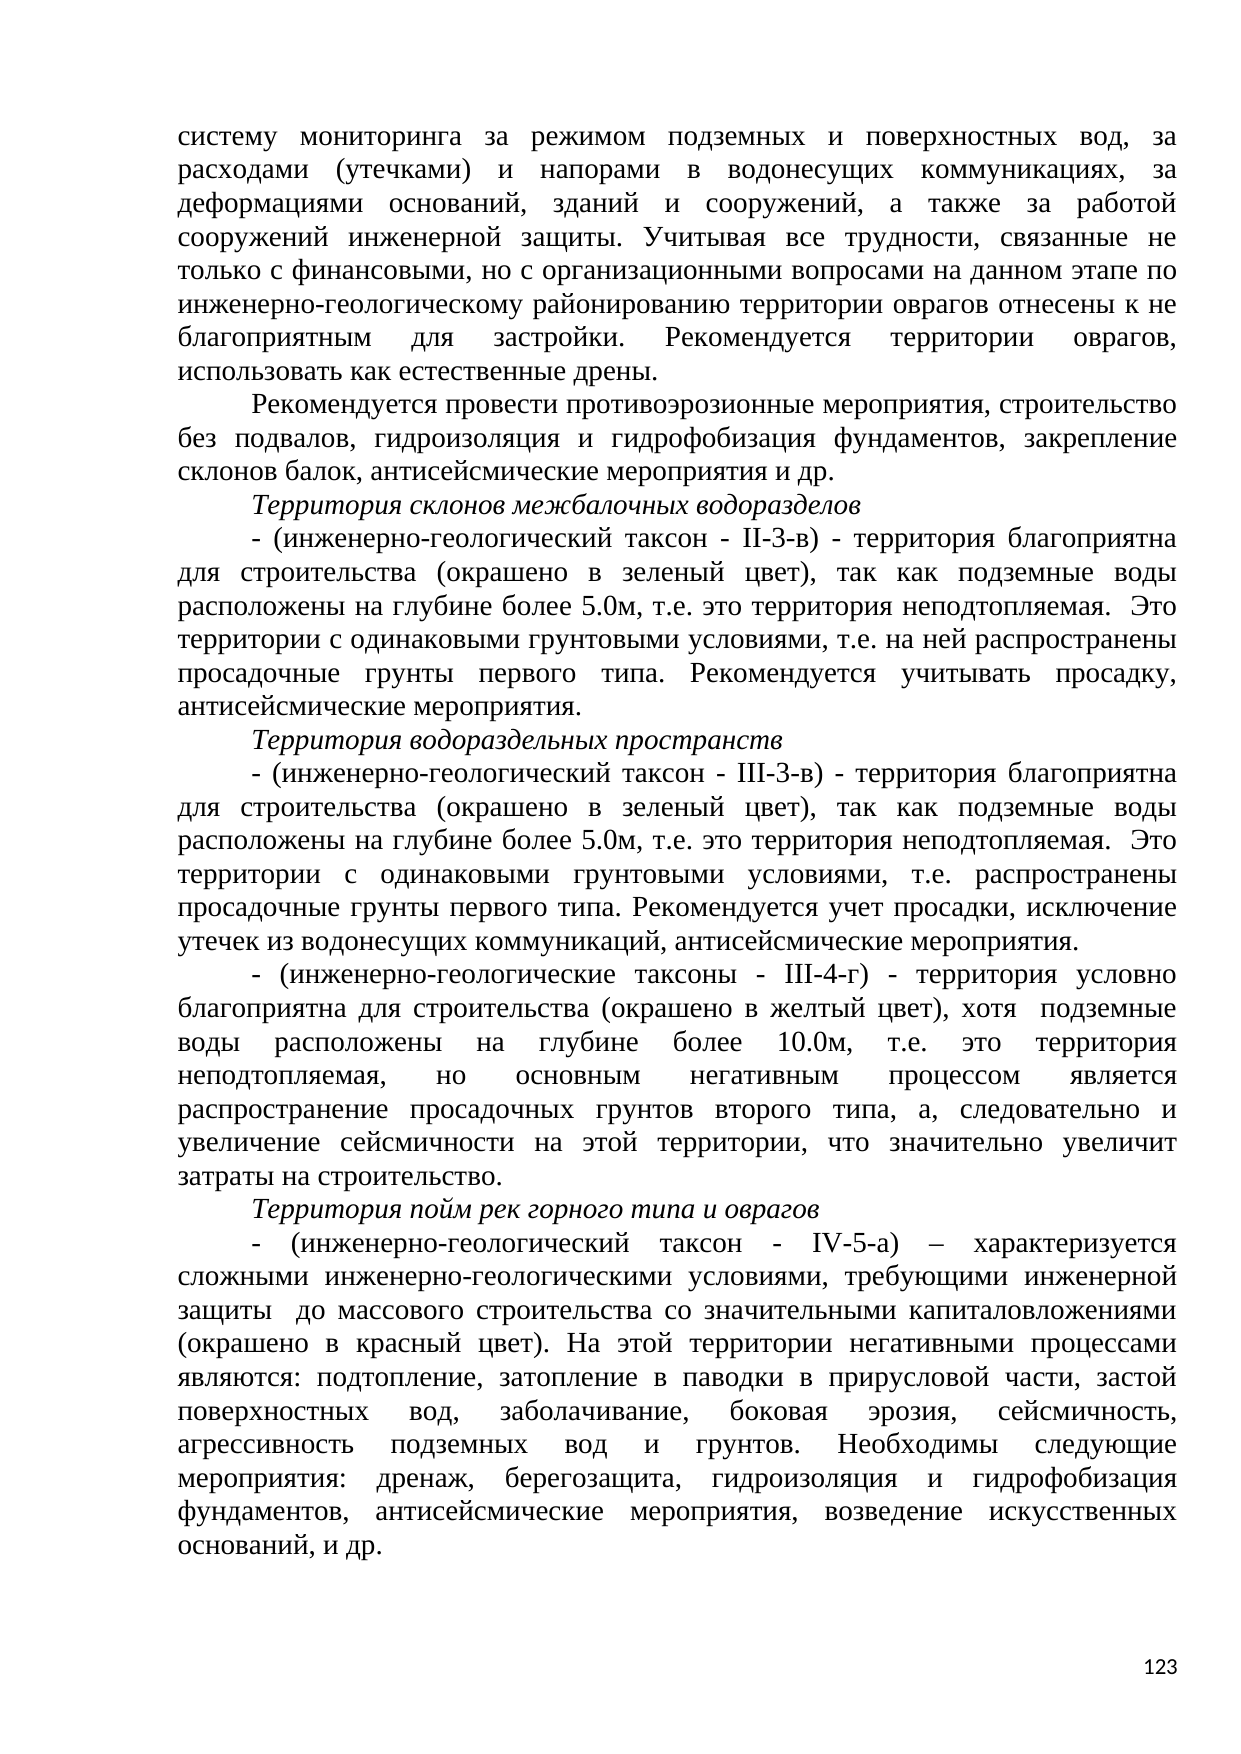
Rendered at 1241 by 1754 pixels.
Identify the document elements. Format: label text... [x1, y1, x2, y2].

text - (инженерно-геологический таксон - IV-5-а) – характеризуется сложными инженерно-геологическими условиями, требующими инженерной защиты до массового строительства со значительными капиталовложениями (окрашено в красный цвет). На этой территории негативными процессами являются: подтопление, затопление в паводки в прирусловой части, застой поверхностных вод, заболачивание, боковая эрозия, сейсмичность, агрессивность подземных вод и грунтов. Необходимы следующие мероприятия: дренаж, берегозащита, гидроизоляция и гидрофобизация фундаментов, антисейсмические мероприятия, возведение искусственных оснований, и др. [177, 1225, 1178, 1560]
text - (инженерно-геологический таксон - III-3-в) - территория благоприятна для строительства (окрашено в зеленый цвет), так как подземные воды расположены на глубине более 5.0м, т.е. это территория неподтопляемая. Это территории с одинаковыми грунтовыми условиями, т.е. распространены просадочные грунты первого типа. Рекомендуется учет просадки, исключение утечек из водонесущих коммуникаций, антисейсмические мероприятия. [177, 755, 1178, 957]
text Территория водораздельных пространств [177, 722, 1178, 755]
text - (инженерно-геологические таксоны - III-4-г) - территория условно благоприятна для строительства (окрашено в желтый цвет), хотя подземные воды расположены на глубине более 10.0м, т.е. это территория неподтопляемая, но основным негативным процессом является распространение просадочных грунтов второго типа, а, следовательно и увеличение сейсмичности на этой территории, что значительно увеличит затраты на строительство. [177, 957, 1178, 1191]
text Территория склонов межбалочных водоразделов [177, 487, 1178, 521]
text - (инженерно-геологический таксон - II-3-в) - территория благоприятна для строительства (окрашено в зеленый цвет), так как подземные воды расположены на глубине более 5.0м, т.е. это территория неподтопляемая. Это территории с одинаковыми грунтовыми условиями, т.е. на ней распространены просадочные грунты первого типа. Рекомендуется учитывать просадку, антисейсмические мероприятия. [177, 521, 1178, 722]
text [177, 118, 1178, 386]
text Рекомендуется провести противоэрозионные мероприятия, строительство без подвалов, гидроизоляция и гидрофобизация фундаментов, закрепление склонов балок, антисейсмические мероприятия и др. [177, 386, 1178, 487]
text Территория пойм рек горного типа и оврагов [177, 1191, 1178, 1225]
